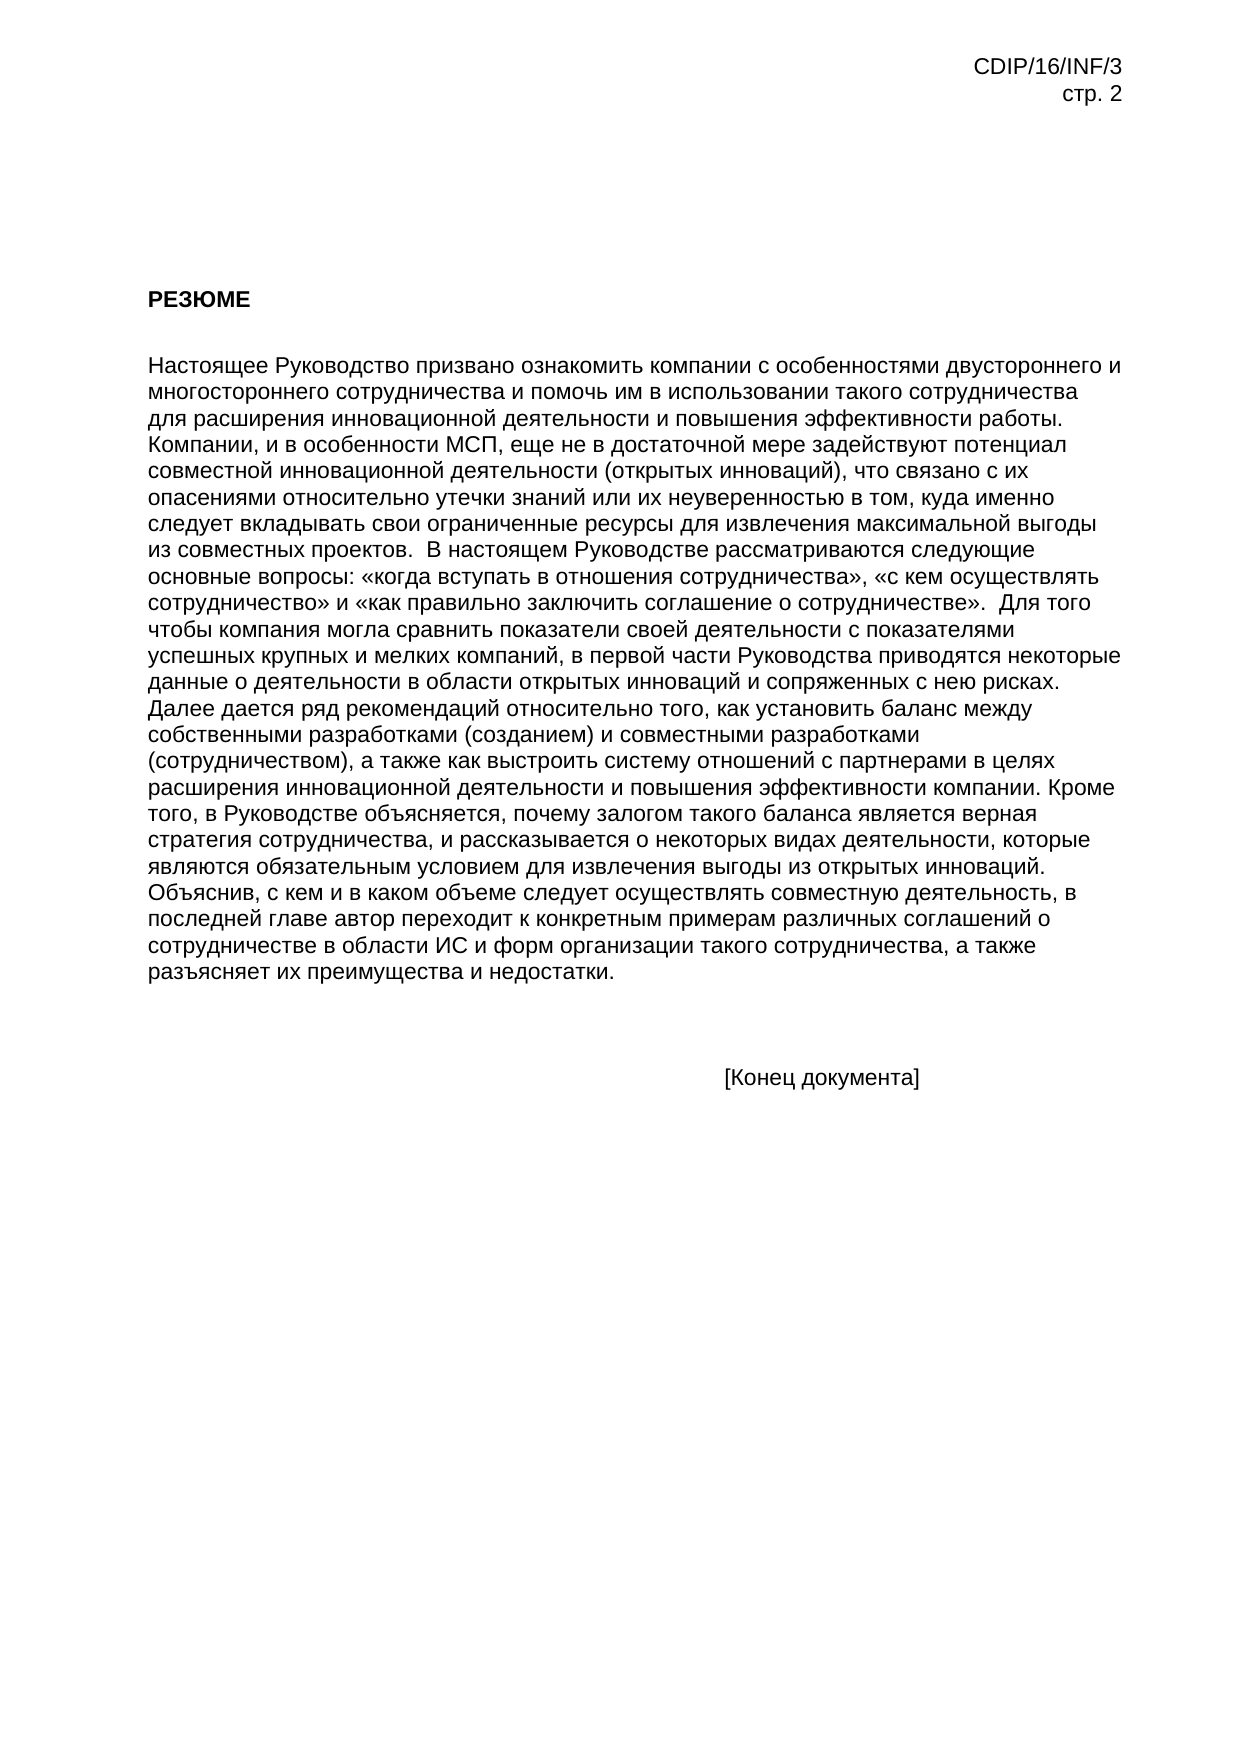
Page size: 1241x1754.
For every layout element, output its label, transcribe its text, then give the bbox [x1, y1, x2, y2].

text [Конец документа] [724, 1063, 1122, 1090]
text Настоящее Руководство призвано ознакомить компании с особенностями двустороннего и многостороннего сотрудничества и помочь им в использовании такого сотрудничества для расширения инновационной деятельности и повышения эффективности работы. Компании, и в особенности МСП, еще не в достаточной мере задействуют потенциал совместной инновационной деятельности (открытых инноваций), что связано с их опасениями относительно утечки знаний или их неуверенностью в том, куда именно следует вкладывать свои ограниченные ресурсы для извлечения максимальной выгоды из совместных проектов. В настоящем Руководстве рассматриваются следующие основные вопросы: «когда вступать в отношения сотрудничества», «с кем осуществлять сотрудничество» и «как правильно заключить соглашение о сотрудничестве». Для того чтобы компания могла сравнить показатели своей деятельности с показателями успешных крупных и мелких компаний, в первой части Руководства приводятся некоторые данные о деятельности в области открытых инноваций и сопряженных с нею рисках. Далее дается ряд рекомендаций относительно того, как установить баланс между собственными разработками (созданием) и совместными разработками (сотрудничеством), а также как выстроить систему отношений с партнерами в целях расширения инновационной деятельности и повышения эффективности компании. Кроме того, в Руководстве объясняется, почему залогом такого баланса является верная стратегия сотрудничества, и рассказывается о некоторых видах деятельности, которые являются обязательным условием для извлечения выгоды из открытых инноваций. Объяснив, с кем и в каком объеме следует осуществлять совместную деятельность, в последней главе автор переходит к конкретным примерам различных соглашений о сотрудничестве в области ИС и форм организации такого сотрудничества, а также разъясняет их преимущества и недостатки. [148, 352, 1122, 984]
list РЕЗЮМЕ [148, 286, 1122, 312]
